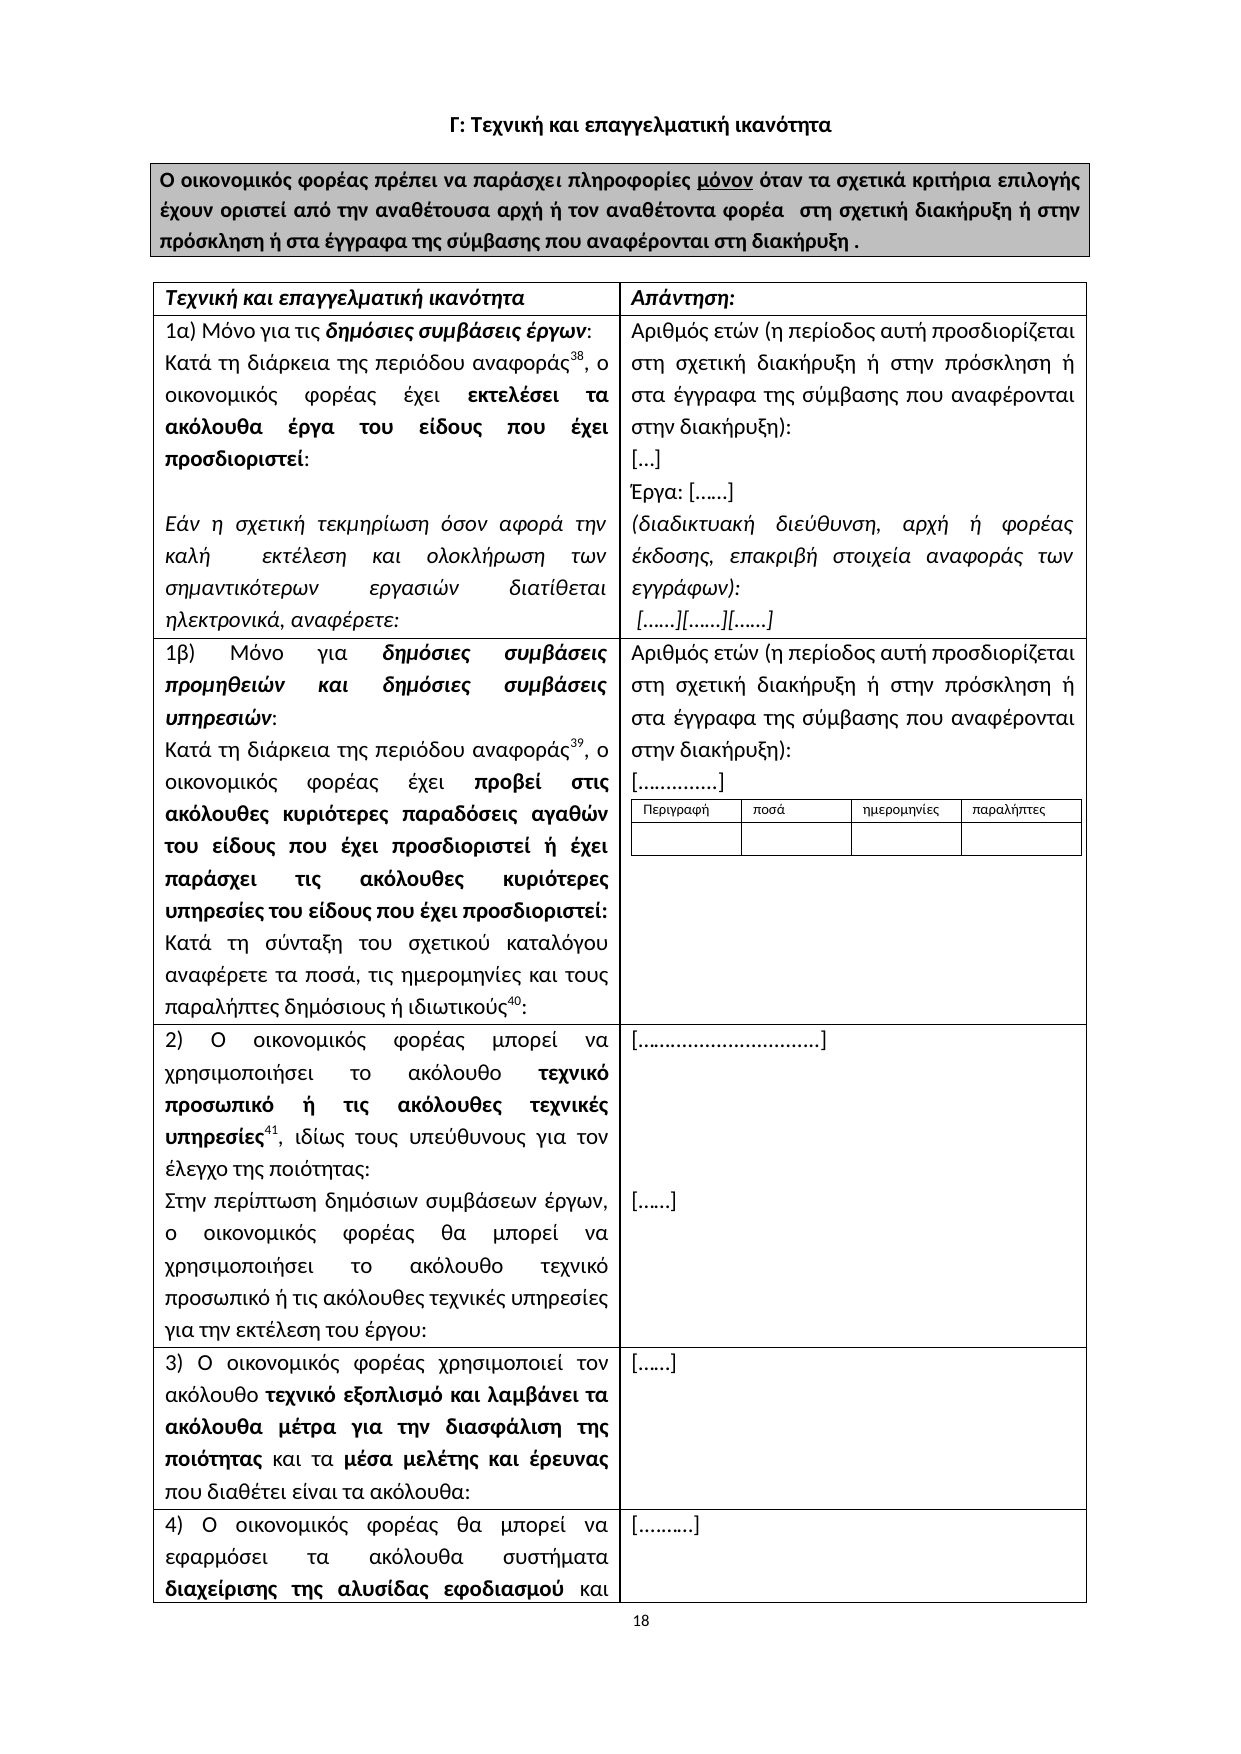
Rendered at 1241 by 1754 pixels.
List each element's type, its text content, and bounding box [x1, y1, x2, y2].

table_cell [....……] [621, 1510, 1086, 1602]
table_cell Αριθμός ετών (η περίοδος αυτή προσδιορίζεται στη σχετική διακήρυξη ή στην πρόσκληση ή στα έγγραφα της σύμβασης που αναφέρονται στην διακήρυξη): […...........] [621, 639, 1086, 1024]
table_cell [……] [621, 1348, 1086, 1509]
table_cell Αριθμός ετών (η περίοδος αυτή προσδιορίζεται στη σχετική διακήρυξη ή στην πρόσκληση ή στα έγγραφα της σύμβασης που αναφέρονται στην διακήρυξη): […] Έργα: [……] (διαδικτυακή διεύθυνση, αρχή ή φορέας έκδοσης, επακριβή στοιχεία αναφοράς των εγγράφων): [……][……][……] [621, 316, 1086, 637]
text Γ: Τεχνική και επαγγελματική ικανότητα [159, 110, 1081, 138]
table_cell 3) Ο οικονομικός φορέας χρησιμοποιεί τον ακόλουθο τεχνικό εξοπλισμό και λαμβάνει τα ακόλουθα μέτρα για την διασφάλιση της ποιότητας και τα μέσα μελέτης και έρευνας που διαθέτει είναι τα ακόλουθα: [154, 1348, 619, 1509]
text Ο οικονομικός φορέας πρέπει να παράσχει πληροφορίες μόνον όταν τα σχετικά κριτήρια επιλογής έχουν οριστεί από την αναθέτουσα αρχή ή τον αναθέτοντα φορέα στη σχετική διακήρυξη ή στην πρόσκληση ή στα έγγραφα της σύμβασης που αναφέρονται στη διακήρυξη . [151, 164, 1089, 256]
table_cell 1α) Μόνο για τις δημόσιες συμβάσεις έργων: Κατά τη διάρκεια της περιόδου αναφοράς, ο οικονομικός φορέας έχει εκτελέσει τα ακόλουθα έργα του είδους που έχει προσδιοριστεί: Εάν η σχετική τεκμηρίωση όσον αφορά την καλή εκτέλεση και ολοκλήρωση των σημαντικότερων εργασιών διατίθεται ηλεκτρονικά, αναφέρετε: [154, 316, 619, 637]
table_cell [……..........................] [……] [621, 1025, 1086, 1347]
table_header Απάντηση: [621, 283, 1086, 315]
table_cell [154, 1510, 619, 1602]
table_cell 2) Ο οικονομικός φορέας μπορεί να χρησιμοποιήσει το ακόλουθο τεχνικό προσωπικό ή τις ακόλουθες τεχνικές υπηρεσίες, ιδίως τους υπεύθυνους για τον έλεγχο της ποιότητας: Στην περίπτωση δημόσιων συμβάσεων έργων, ο οικονομικός φορέας θα μπορεί να χρησιμοποιήσει το ακόλουθο τεχνικό προσωπικό ή τις ακόλουθες τεχνικές υπηρεσίες για την εκτέλεση του έργου: [154, 1025, 619, 1347]
table_cell 1β) Μόνο για δημόσιες συμβάσεις προμηθειών και δημόσιες συμβάσεις υπηρεσιών: Κατά τη διάρκεια της περιόδου αναφοράς, ο οικονομικός φορέας έχει προβεί στις ακόλουθες κυριότερες παραδόσεις αγαθών του είδους που έχει προσδιοριστεί ή έχει παράσχει τις ακόλουθες κυριότερες υπηρεσίες του είδους που έχει προσδιοριστεί: Κατά τη σύνταξη του σχετικού καταλόγου αναφέρετε τα ποσά, τις ημερομηνίες και τους παραλήπτες δημόσιους ή ιδιωτικούς: [154, 639, 619, 1024]
table_header Τεχνική και επαγγελματική ικανότητα [154, 283, 619, 315]
